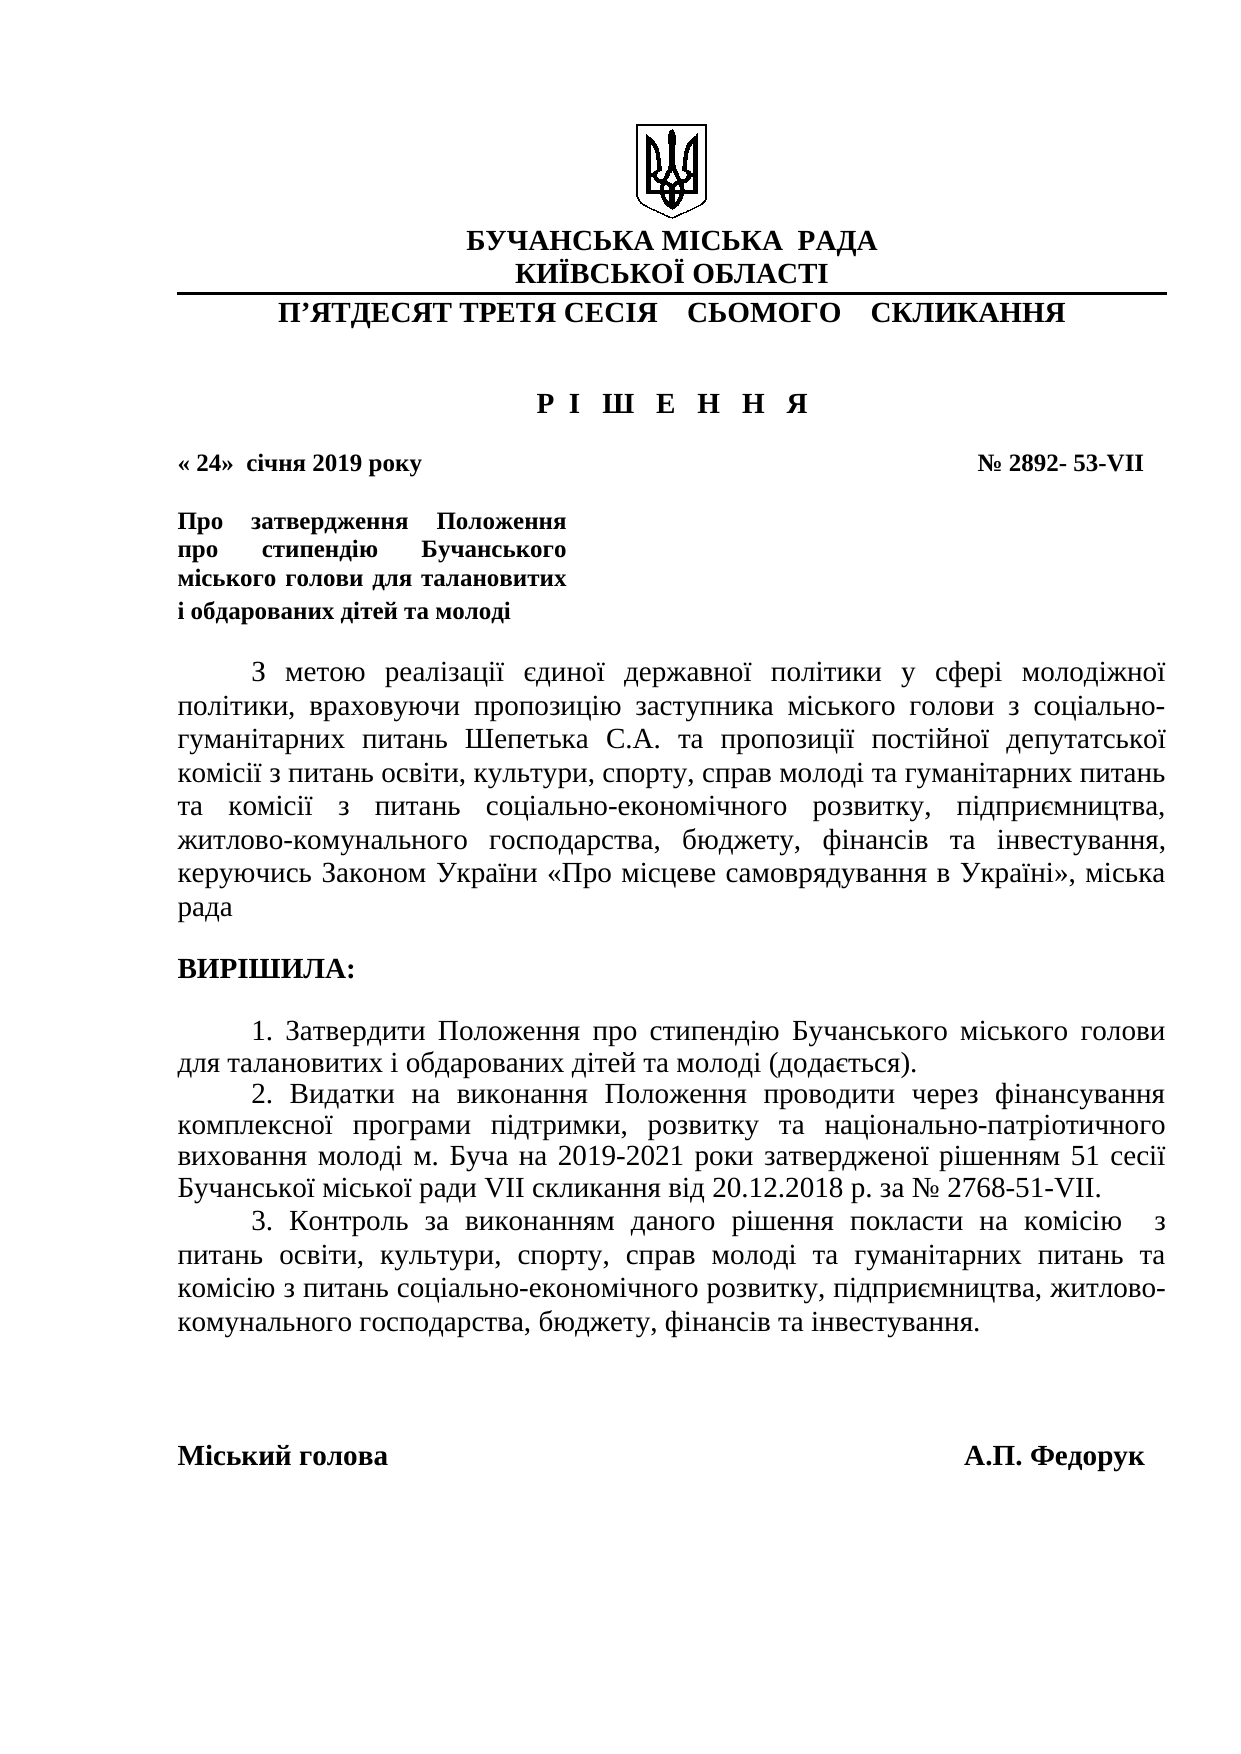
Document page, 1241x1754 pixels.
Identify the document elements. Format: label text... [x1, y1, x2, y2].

text П’ЯТДЕСЯТ ТРЕТЯ СЕСІЯ СЬОМОГО СКЛИКАННЯ [177, 295, 1167, 329]
text Міський голова А.П. Федорук [177, 1438, 1167, 1472]
subtitle Про затвердження Положення про стипендію Бучанського міського голови для талановитих і обдарованих дітей та молоді [177, 506, 567, 626]
subtitle « 24» січня 2019 року № 2892- 53-VІІ [177, 448, 1167, 477]
text 2. Видатки на виконання Положення проводити через фінансування комплексної програми підтримки, розвитку та національно-патріотичного виховання молоді м. Буча на 2019-2021 роки затвердженої рішенням 51 сесії Бучанської міської ради VІІ скликання від 20.12.2018 р. за № 2768-51-VІІ. [177, 1078, 1167, 1203]
subtitle Р І Ш Е Н Н Я [177, 386, 1167, 419]
text 3. Контроль за виконанням даного рішення покласти на комісію з питань освіти, культури, спорту, справ молоді та гуманітарних питань та комісію з питань соціально-економічного розвитку, підприємництва, житлово-комунального господарства, бюджету, фінансів та інвестування. [177, 1203, 1167, 1337]
text ВИРІШИЛА: [177, 951, 1167, 984]
text БУЧАНСЬКА МІСЬКА РАДА [177, 223, 1167, 257]
subtitle КИЇВСЬКОЇ ОБЛАСТІ [177, 257, 1167, 292]
text З метою реалізації єдиної державної політики у сфері молодіжної політики, враховуючи пропозицію заступника міського голови з соціально-гуманітарних питань Шепетька С.А. та пропозиції постійної депутатської комісії з питань освіти, культури, спорту, справ молоді та гуманітарних питань та комісії з питань соціально-економічного розвитку, підприємництва, житлово-комунального господарства, бюджету, фінансів та інвестування, керуючись Законом України «Про місцеве самоврядування в Україні», міська рада [177, 654, 1167, 923]
text 1. Затвердити Положення про стипендію Бучанського міського голови для талановитих і обдарованих дітей та молоді (додається). [177, 1016, 1167, 1078]
